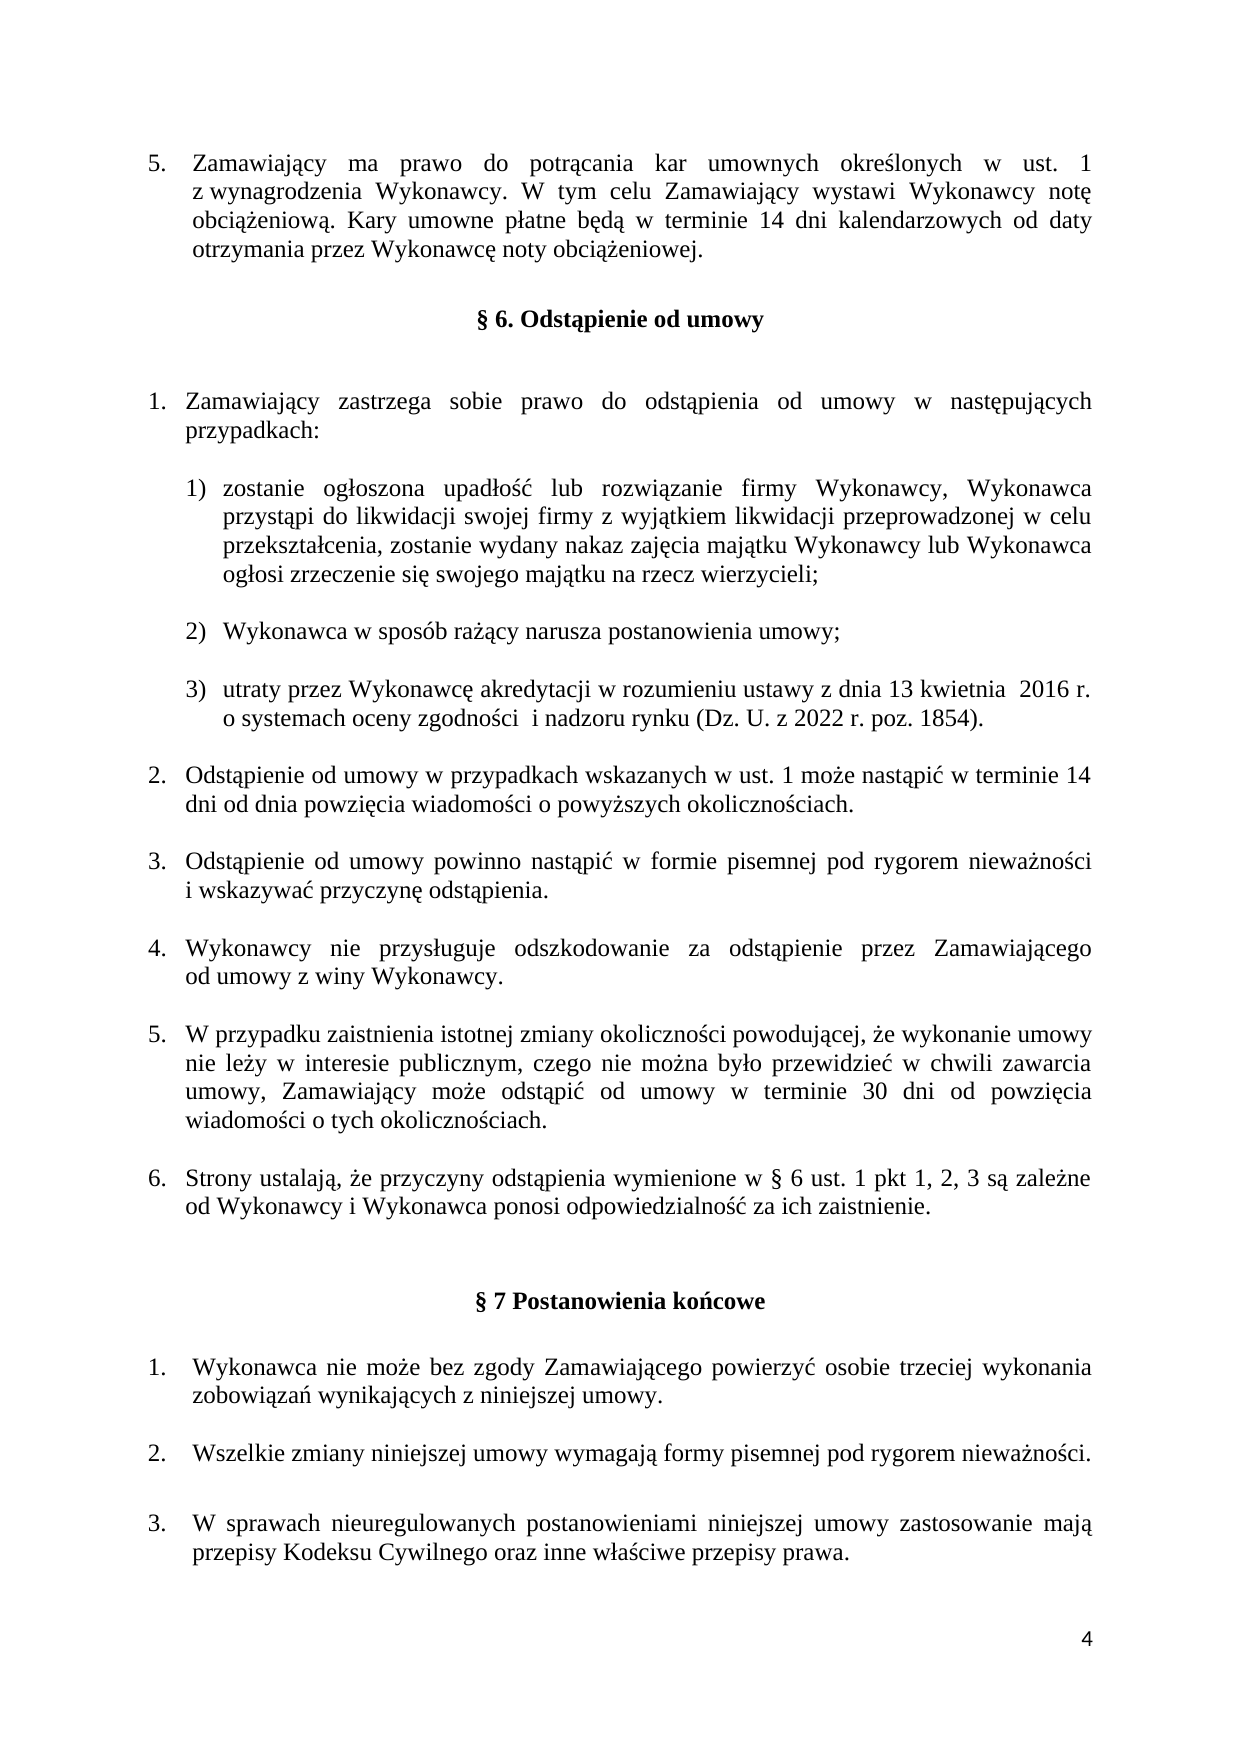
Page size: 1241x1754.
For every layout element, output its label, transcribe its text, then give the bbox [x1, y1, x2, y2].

text § 7 Postanowienia końcowe [148, 1286, 1093, 1314]
list zostanie ogłoszona upadłość lub rozwiązanie firmy Wykonawcy, Wykonawca przystąpi do likwidacji swojej firmy z wyjątkiem likwidacji przeprowadzonej w celu przekształcenia, zostanie wydany nakaz zajęcia majątku Wykonawcy lub Wykonawca ogłosi zrzeczenie się swojego majątku na rzecz wierzycieli; [185, 473, 1093, 588]
text § 6. Odstąpienie od umowy [148, 304, 1093, 333]
list utraty przez Wykonawcę akredytacji w rozumieniu ustawy z dnia 13 kwietnia 2016 r. o systemach oceny zgodności i nadzoru rynku (Dz. U. z 2022 r. poz. 1854). [185, 674, 1093, 731]
list Odstąpienie od umowy w przypadkach wskazanych w ust. 1 może nastąpić w terminie 14 dni od dnia powzięcia wiadomości o powyższych okolicznościach. [148, 760, 1093, 818]
list Wszelkie zmiany niniejszej umowy wymagają formy pisemnej pod rygorem nieważności. [148, 1438, 1093, 1467]
list Strony ustalają, że przyczyny odstąpienia wymienione w § 6 ust. 1 pkt 1, 2, 3 są zależne od Wykonawcy i Wykonawca ponosi odpowiedzialność za ich zaistnienie. [148, 1163, 1093, 1220]
list Wykonawcy nie przysługuje odszkodowanie za odstąpienie przez Zamawiającego od umowy z winy Wykonawcy. [148, 933, 1093, 990]
list Odstąpienie od umowy powinno nastąpić w formie pisemnej pod rygorem nieważności i wskazywać przyczynę odstąpienia. [148, 846, 1093, 904]
list Zamawiający ma prawo do potrącania kar umownych określonych w ust. 1 z wynagrodzenia Wykonawcy. W tym celu Zamawiający wystawi Wykonawcy notę obciążeniową. Kary umowne płatne będą w terminie 14 dni kalendarzowych od daty otrzymania przez Wykonawcę noty obciążeniowej. [148, 148, 1093, 263]
list Wykonawca nie może bez zgody Zamawiającego powierzyć osobie trzeciej wykonania zobowiązań wynikających z niniejszej umowy. [148, 1352, 1093, 1409]
list Zamawiający zastrzega sobie prawo do odstąpienia od umowy w następujących przypadkach: [148, 386, 1093, 444]
list Wykonawca w sposób rażący narusza postanowienia umowy; [185, 616, 1093, 645]
list W sprawach nieuregulowanych postanowieniami niniejszej umowy zastosowanie mają przepisy Kodeksu Cywilnego oraz inne właściwe przepisy prawa. [148, 1508, 1093, 1565]
list W przypadku zaistnienia istotnej zmiany okoliczności powodującej, że wykonanie umowy nie leży w interesie publicznym, czego nie można było przewidzieć w chwili zawarcia umowy, Zamawiający może odstąpić od umowy w terminie 30 dni od powzięcia wiadomości o tych okolicznościach. [148, 1019, 1093, 1134]
